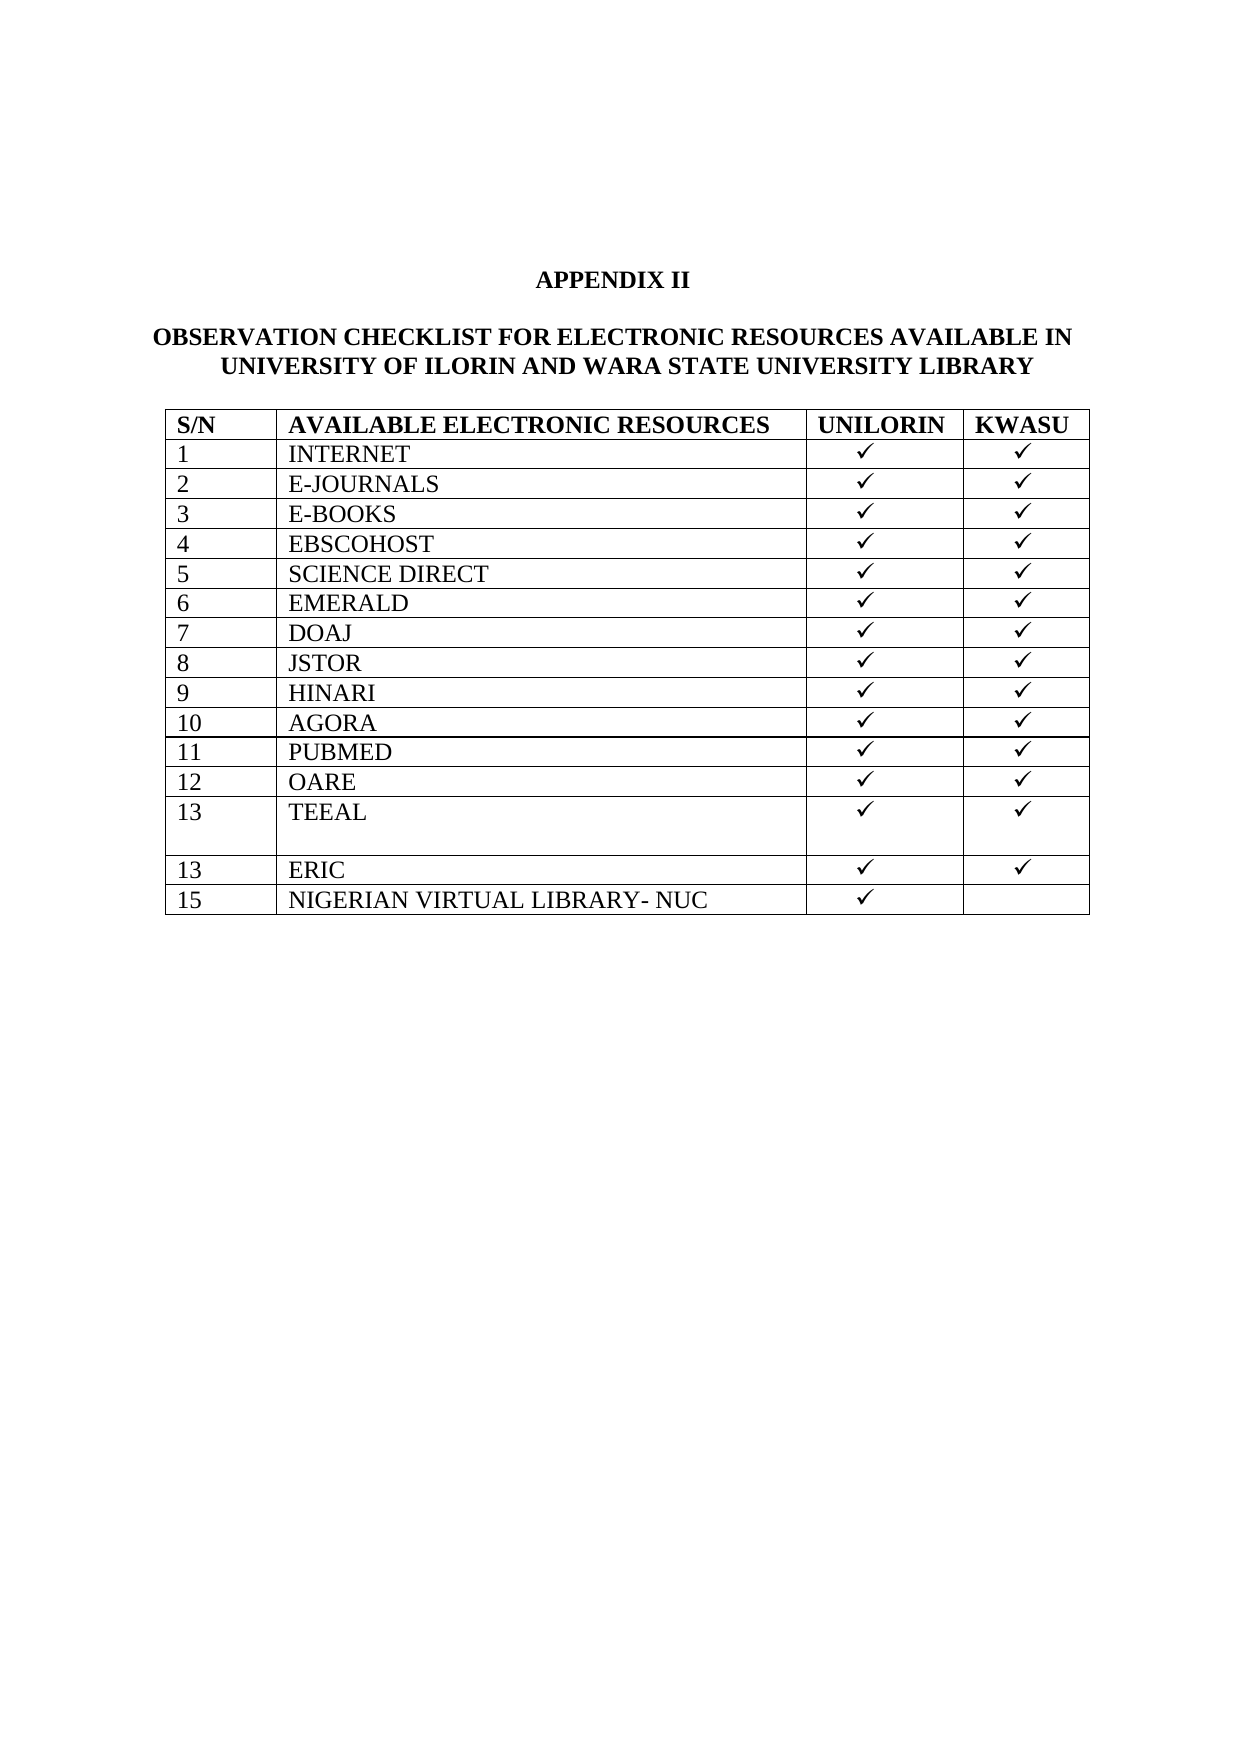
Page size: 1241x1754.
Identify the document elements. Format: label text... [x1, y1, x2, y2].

table_cell [807, 499, 963, 528]
table_cell HINARI [277, 678, 806, 707]
table_cell [807, 767, 963, 796]
table_cell [807, 469, 963, 498]
table_cell [807, 440, 963, 468]
table_cell EBSCOHOST [277, 529, 806, 558]
table_header UNILORIN [807, 410, 963, 438]
table_cell [807, 708, 963, 736]
table_cell [964, 797, 1089, 854]
text OBSERVATION CHECKLIST FOR ELECTRONIC RESOURCES AVAILABLE IN UNIVERSITY OF ILORIN AND WARA STATE UNIVERSITY LIBRARY [135, 322, 1090, 380]
table_cell 13 [166, 856, 276, 884]
table_cell 15 [166, 885, 276, 914]
table_cell [807, 589, 963, 617]
table_cell [964, 589, 1089, 617]
table_cell [807, 648, 963, 677]
table_cell INTERNET [277, 440, 806, 468]
table_cell OARE [277, 767, 806, 796]
table_cell [964, 767, 1089, 796]
table_cell 8 [166, 648, 276, 677]
table_cell 6 [166, 589, 276, 617]
table_cell [807, 529, 963, 558]
table_cell TEEAL [277, 797, 806, 854]
table_cell DOAJ [277, 618, 806, 647]
table_header KWASU [964, 410, 1089, 438]
text APPENDIX II [135, 265, 1090, 294]
table_cell [807, 885, 963, 914]
table_cell E-JOURNALS [277, 469, 806, 498]
table_cell [964, 885, 1089, 914]
table_cell SCIENCE DIRECT [277, 559, 806, 587]
table_cell 4 [166, 529, 276, 558]
table_cell NIGERIAN VIRTUAL LIBRARY- NUC [277, 885, 806, 914]
table_cell [964, 440, 1089, 468]
table_cell [964, 708, 1089, 736]
table_cell [964, 499, 1089, 528]
table_cell [807, 559, 963, 587]
table_cell E-BOOKS [277, 499, 806, 528]
table_header AVAILABLE ELECTRONIC RESOURCES [277, 410, 806, 438]
table_cell 12 [166, 767, 276, 796]
table_cell [964, 618, 1089, 647]
table_cell PUBMED [277, 738, 806, 766]
table_cell 13 [166, 797, 276, 854]
table_cell 11 [166, 738, 276, 766]
table_cell [807, 618, 963, 647]
table_cell [964, 738, 1089, 766]
table_cell [964, 856, 1089, 884]
table_cell [807, 856, 963, 884]
table_cell [964, 648, 1089, 677]
table_cell [807, 678, 963, 707]
table_cell [964, 559, 1089, 587]
table_cell EMERALD [277, 589, 806, 617]
table_cell [964, 469, 1089, 498]
table_cell 10 [166, 708, 276, 736]
table_cell 1 [166, 440, 276, 468]
table_cell AGORA [277, 708, 806, 736]
table_cell [964, 678, 1089, 707]
table_cell ERIC [277, 856, 806, 884]
table_cell 9 [166, 678, 276, 707]
table_cell [964, 529, 1089, 558]
table_cell 7 [166, 618, 276, 647]
table_cell [807, 797, 963, 854]
table_header S/N [166, 410, 276, 438]
table_cell 2 [166, 469, 276, 498]
table_cell 5 [166, 559, 276, 587]
table_cell 3 [166, 499, 276, 528]
table_cell [807, 738, 963, 766]
table_cell JSTOR [277, 648, 806, 677]
